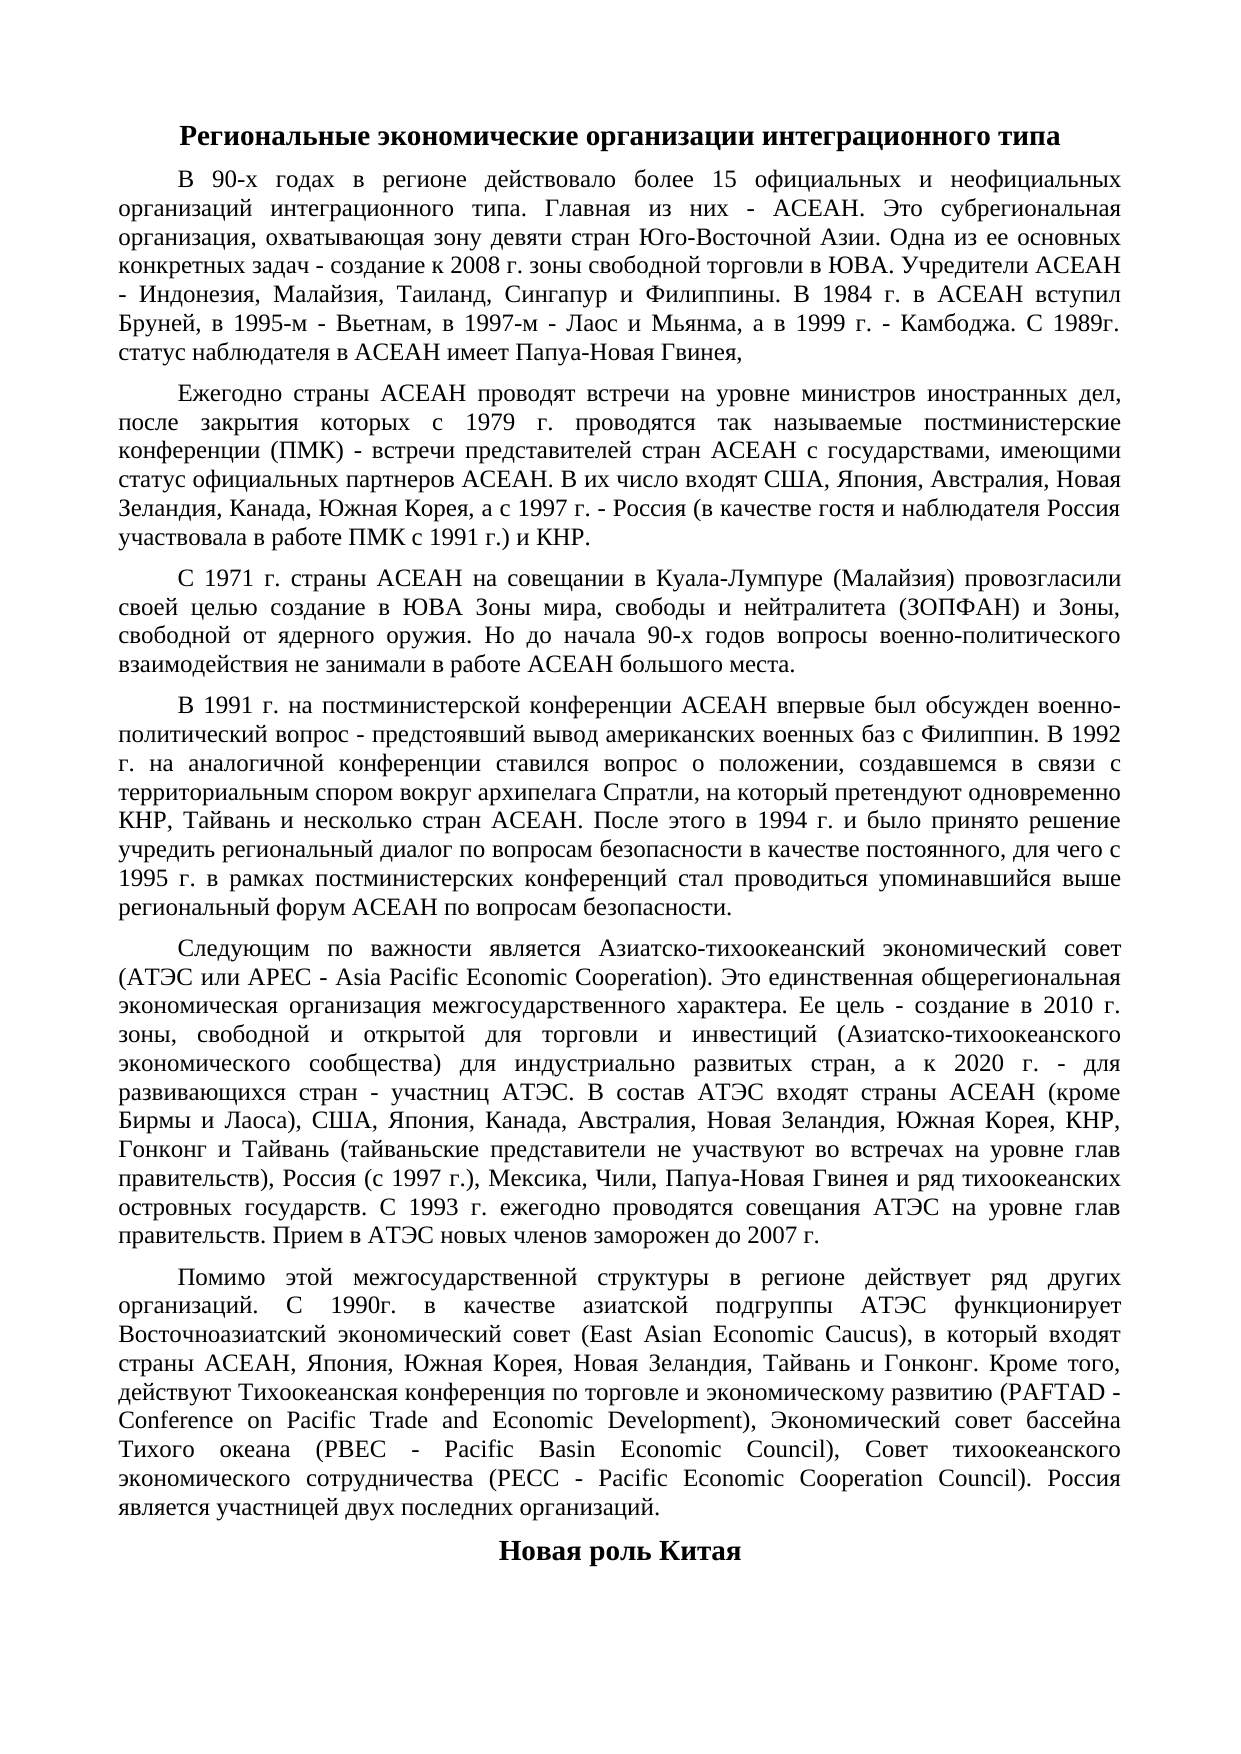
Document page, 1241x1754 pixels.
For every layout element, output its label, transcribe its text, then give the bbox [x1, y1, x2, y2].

text Помимо этой межгосударственной структуры в регионе действует ряд других организаций. С 1990г. в качестве азиатской подгруппы АТЭС функционирует Восточноазиатский экономический совет (East Asian Economic Caucus), в который входят страны АСЕАН, Япония, Южная Корея, Новая Зеландия, Тайвань и Гонконг. Кроме того, действуют Тихоокеанская конференция по торговле и экономическому развитию (PAFTAD - Conference on Pacific Trade and Economic Development), Экономический совет бассейна Тихого океана (РВЕС - Pacific Basin Economic Council), Совет тихоокеанского экономического сотрудничества (РЕСС - Pacific Economic Cooperation Council). Россия является участницей двух последних организаций. [118, 1262, 1122, 1520]
text В 1991 г. на постминистерской конференции АСЕАН впервые был обсужден военно-политический вопрос - предстоявший вывод американских военных баз с Филиппин. В 1992 г. на аналогичной конференции ставился вопрос о положении, создавшемся в связи с территориальным спором вокруг архипелага Спратли, на который претендуют одновременно КНР, Тайвань и несколько стран АСЕАН. После этого в 1994 г. и было принято решение учредить региональный диалог по вопросам безопасности в качестве постоянного, для чего с 1995 г. в рамках постминистерских конференций стал проводиться упоминавшийся выше региональный форум АСЕАН по вопросам безопасности. [118, 690, 1122, 920]
text Следующим по важности является Азиатско-тихоокеанский экономический совет (АТЭС или АРЕС - Asia Pacific Economic Cooperation). Это единственная общерегиональная экономическая организация межгосударственного характера. Ее цель - создание в 2010 г. зоны, свободной и открытой для торговли и инвестиций (Азиатско-тихоокеанского экономического сообщества) для индустриально развитых стран, а к 2020 г. - для развивающихся стран - участниц АТЭС. В состав АТЭС входят страны АСЕАН (кроме Бирмы и Лаоса), США, Япония, Канада, Австралия, Новая Зеландия, Южная Корея, КНР, Гонконг и Тайвань (тайваньские представители не участвуют во встречах на уровне глав правительств), Россия (с 1997 г.), Мексика, Чили, Папуа-Новая Гвинея и ряд тихоокеанских островных государств. С 1993 г. ежегодно проводятся совещания АТЭС на уровне глав правительств. Прием в АТЭС новых членов заморожен до 2007 г. [118, 933, 1122, 1249]
text В 90-х годах в регионе действовало более 15 официальных и неофициальных организаций интеграционного типа. Главная из них - АСЕАН. Это субрегиональная организация, охватывающая зону девяти стран Юго-Восточной Азии. Одна из ее основных конкретных задач - создание к 2008 г. зоны свободной торговли в ЮВА. Учредители АСЕАН - Индонезия, Малайзия, Таиланд, Сингапур и Филиппины. В 1984 г. в АСЕАН вступил Бруней, в 1995-м - Вьетнам, в 1997-м - Лаос и Мьянма, а в 1999 г. - Камбоджа. С 1989г. статус наблюдателя в АСЕАН имеет Папуа-Новая Гвинея, [118, 164, 1122, 365]
text Ежегодно страны АСЕАН проводят встречи на уровне министров иностранных дел, после закрытия которых с 1979 г. проводятся так называемые постминистерские конференции (ПМК) - встречи представителей стран АСЕАН с государствами, имеющими статус официальных партнеров АСЕАН. В их число входят США, Япония, Австралия, Новая Зеландия, Канада, Южная Корея, а с 1997 г. - Россия (в качестве гостя и наблюдателя Россия участвовала в работе ПМК с 1991 г.) и КНР. [118, 378, 1122, 550]
text Региональные экономические организации интеграционного типа [118, 118, 1122, 152]
text Новая роль Китая [118, 1533, 1122, 1566]
text С 1971 г. страны АСЕАН на совещании в Куала-Лумпуре (Малайзия) провозгласили своей целью создание в ЮВА Зоны мира, свободы и нейтралитета (ЗОПФАН) и Зоны, свободной от ядерного оружия. Но до начала 90-х годов вопросы военно-политического взаимодействия не занимали в работе АСЕАН большого места. [118, 563, 1122, 678]
